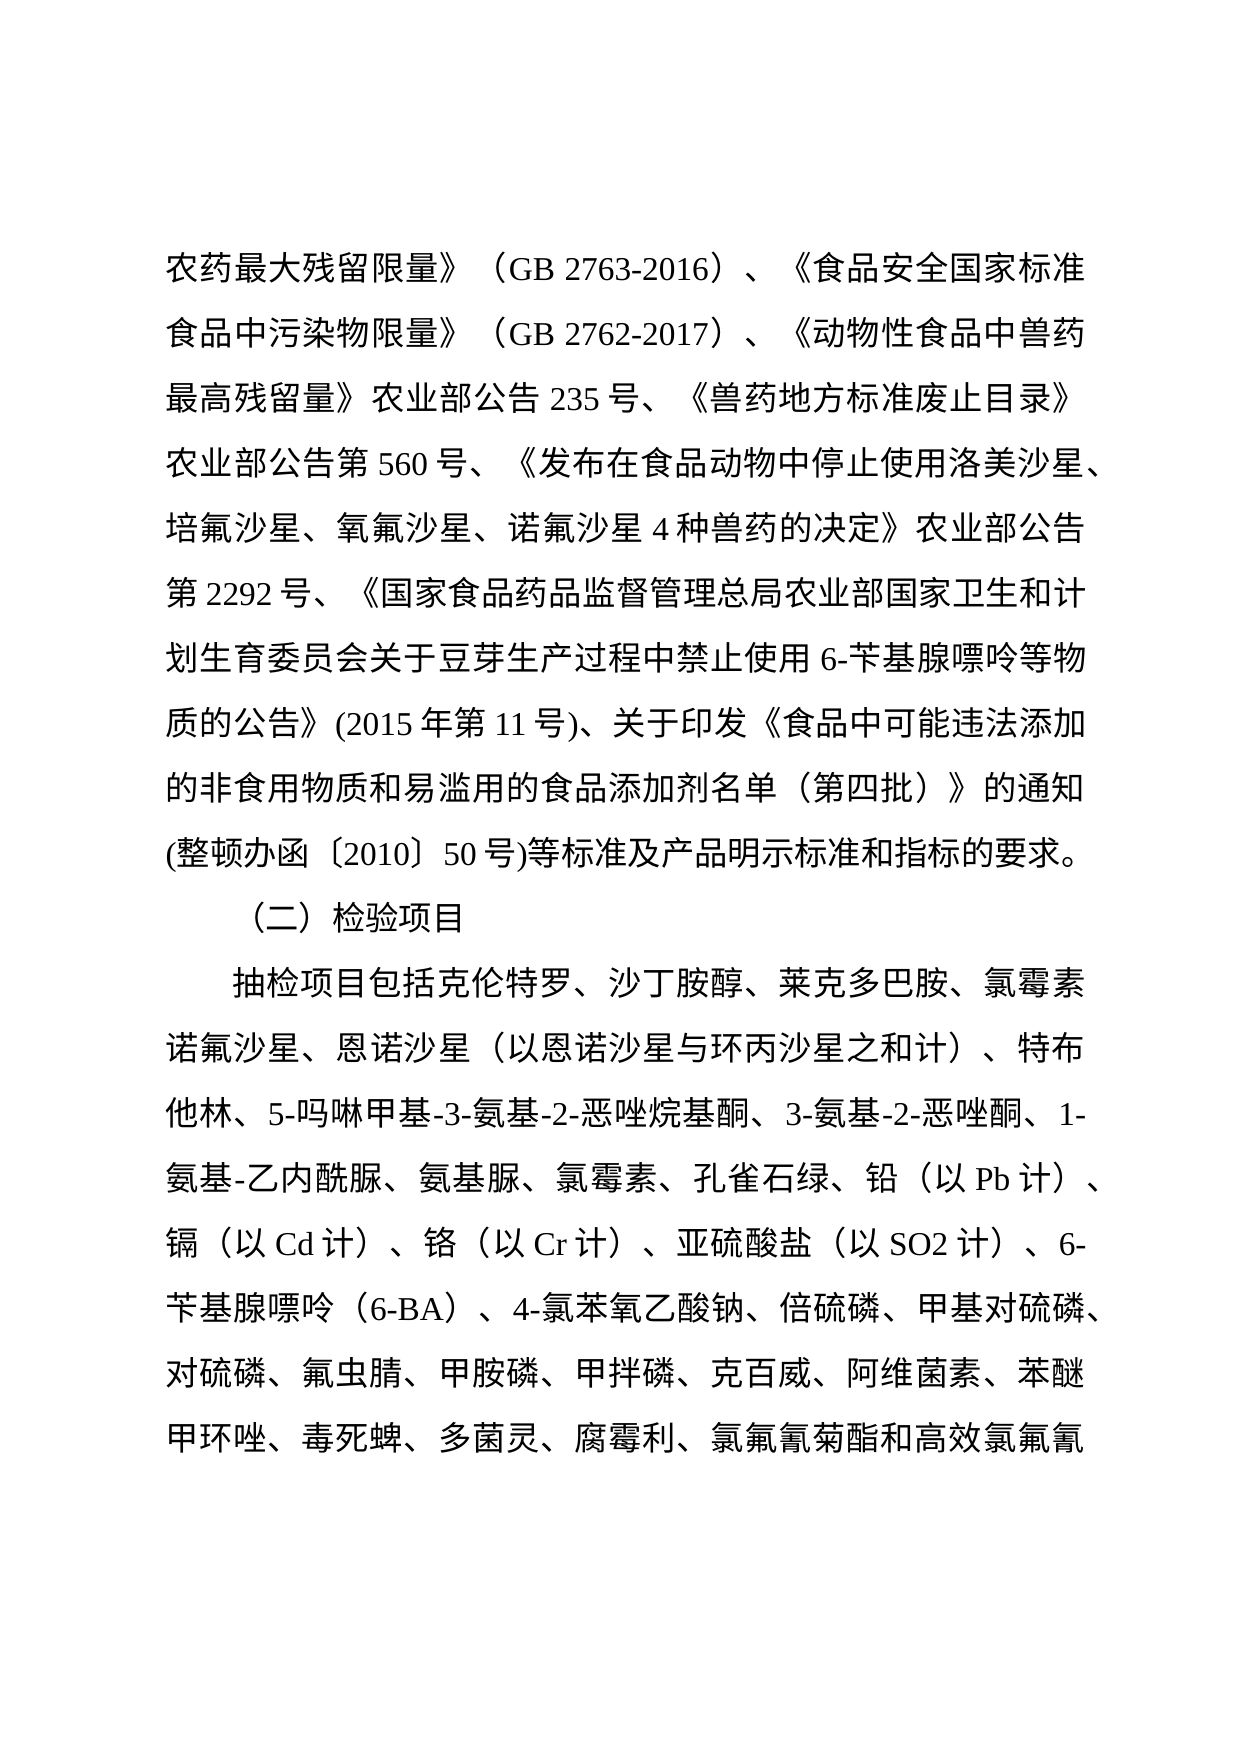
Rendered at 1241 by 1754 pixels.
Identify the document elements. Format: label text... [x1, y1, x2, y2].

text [165, 948, 1087, 1468]
text （二）检验项目 [165, 883, 1087, 948]
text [165, 233, 1087, 883]
